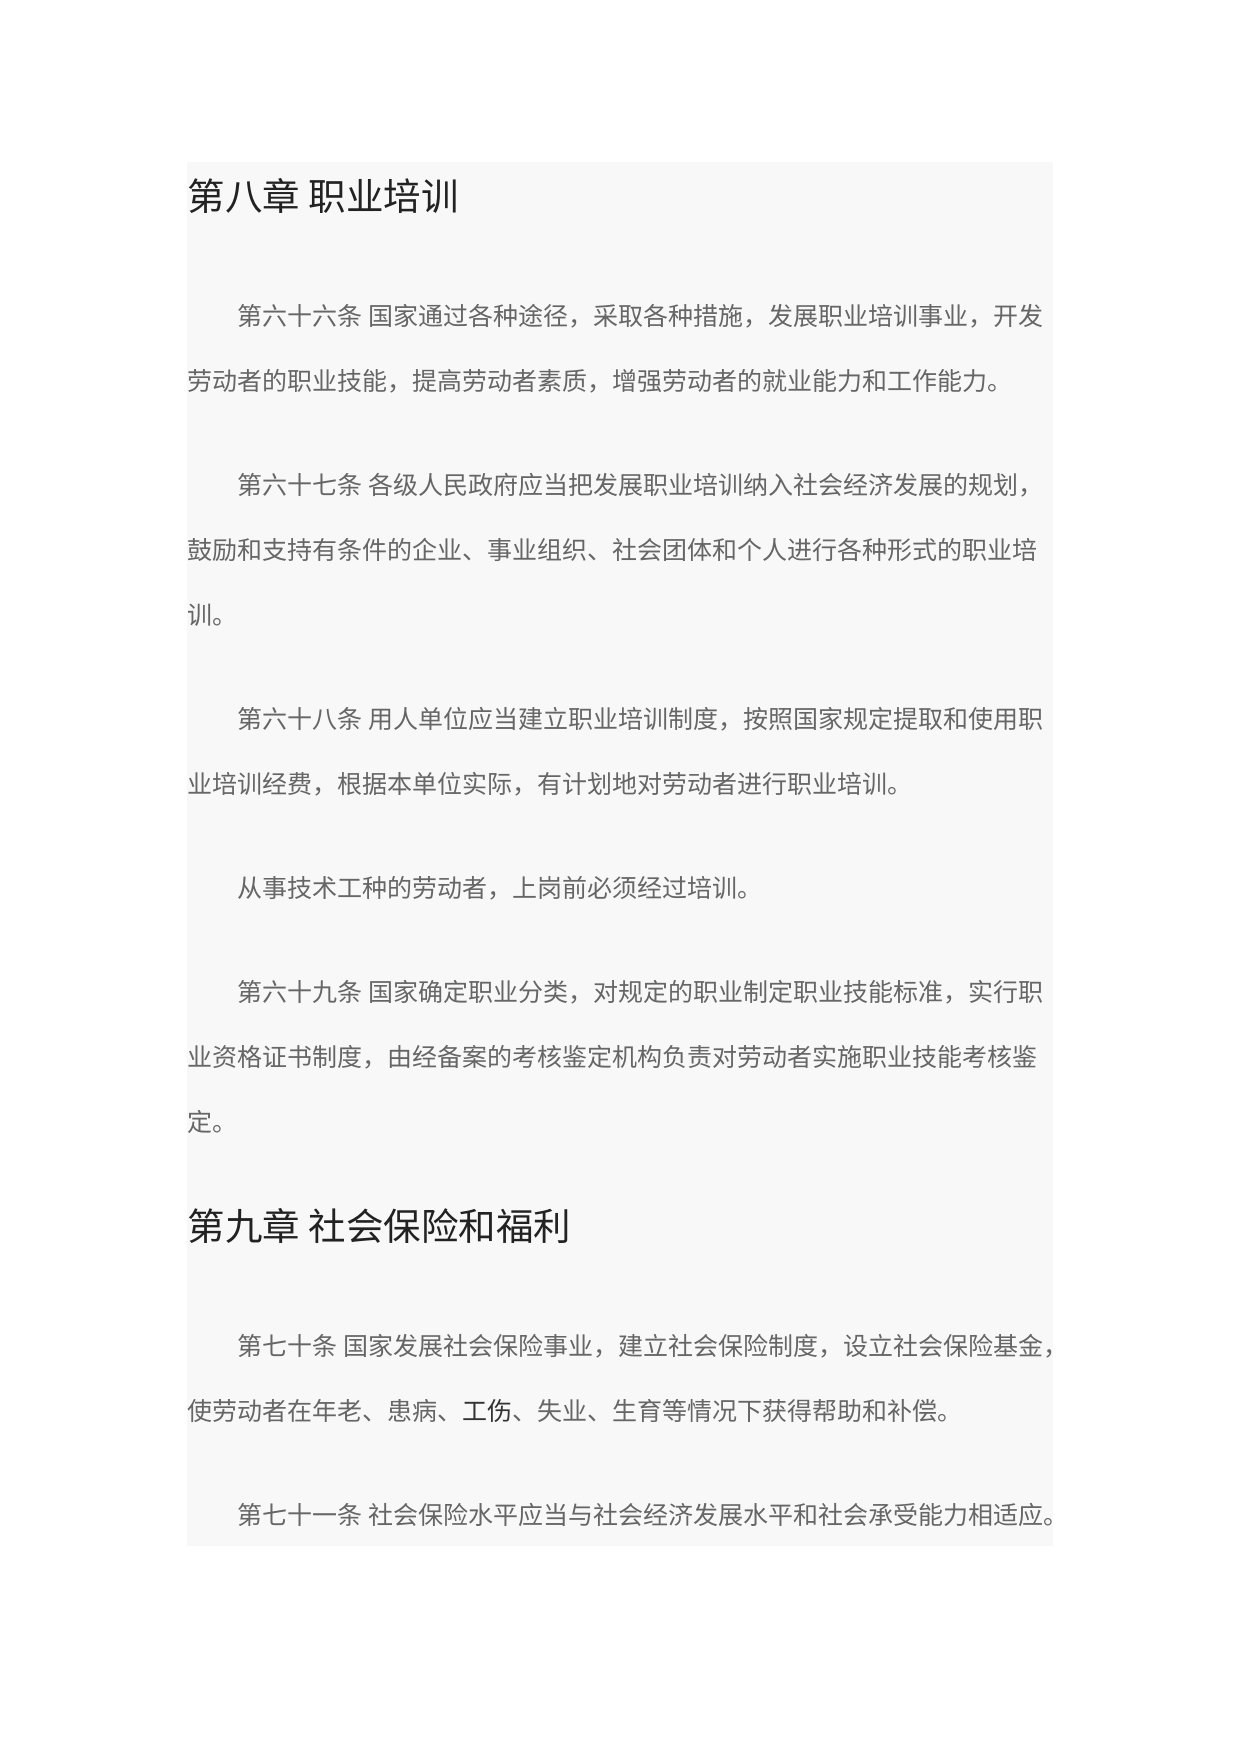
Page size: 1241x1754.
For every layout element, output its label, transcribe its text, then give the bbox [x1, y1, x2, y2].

subtitle 第九章 社会保险和福利 [187, 1192, 1053, 1257]
text 第六十八条 用人单位应当建立职业培训制度，按照国家规定提取和使用职业培训经费，根据本单位实际，有计划地对劳动者进行职业培训。 [187, 685, 1053, 815]
text 第六十六条 国家通过各种途径，采取各种措施，发展职业培训事业，开发劳动者的职业技能，提高劳动者素质，增强劳动者的就业能力和工作能力。 [187, 282, 1053, 412]
text 第六十七条 各级人民政府应当把发展职业培训纳入社会经济发展的规划，鼓励和支持有条件的企业、事业组织、社会团体和个人进行各种形式的职业培训。 [187, 451, 1053, 646]
text 第六十九条 国家确定职业分类，对规定的职业制定职业技能标准，实行职业资格证书制度，由经备案的考核鉴定机构负责对劳动者实施职业技能考核鉴定。 [187, 958, 1053, 1153]
text 第七十条 国家发展社会保险事业，建立社会保险制度，设立社会保险基金，使劳动者在年老、患病、工伤、失业、生育等情况下获得帮助和补偿。 [187, 1312, 1053, 1442]
text 第七十一条 社会保险水平应当与社会经济发展水平和社会承受能力相适应。 [187, 1481, 1053, 1546]
text 从事技术工种的劳动者，上岗前必须经过培训。 [187, 854, 1053, 919]
subtitle 第八章 职业培训 [187, 162, 1053, 227]
